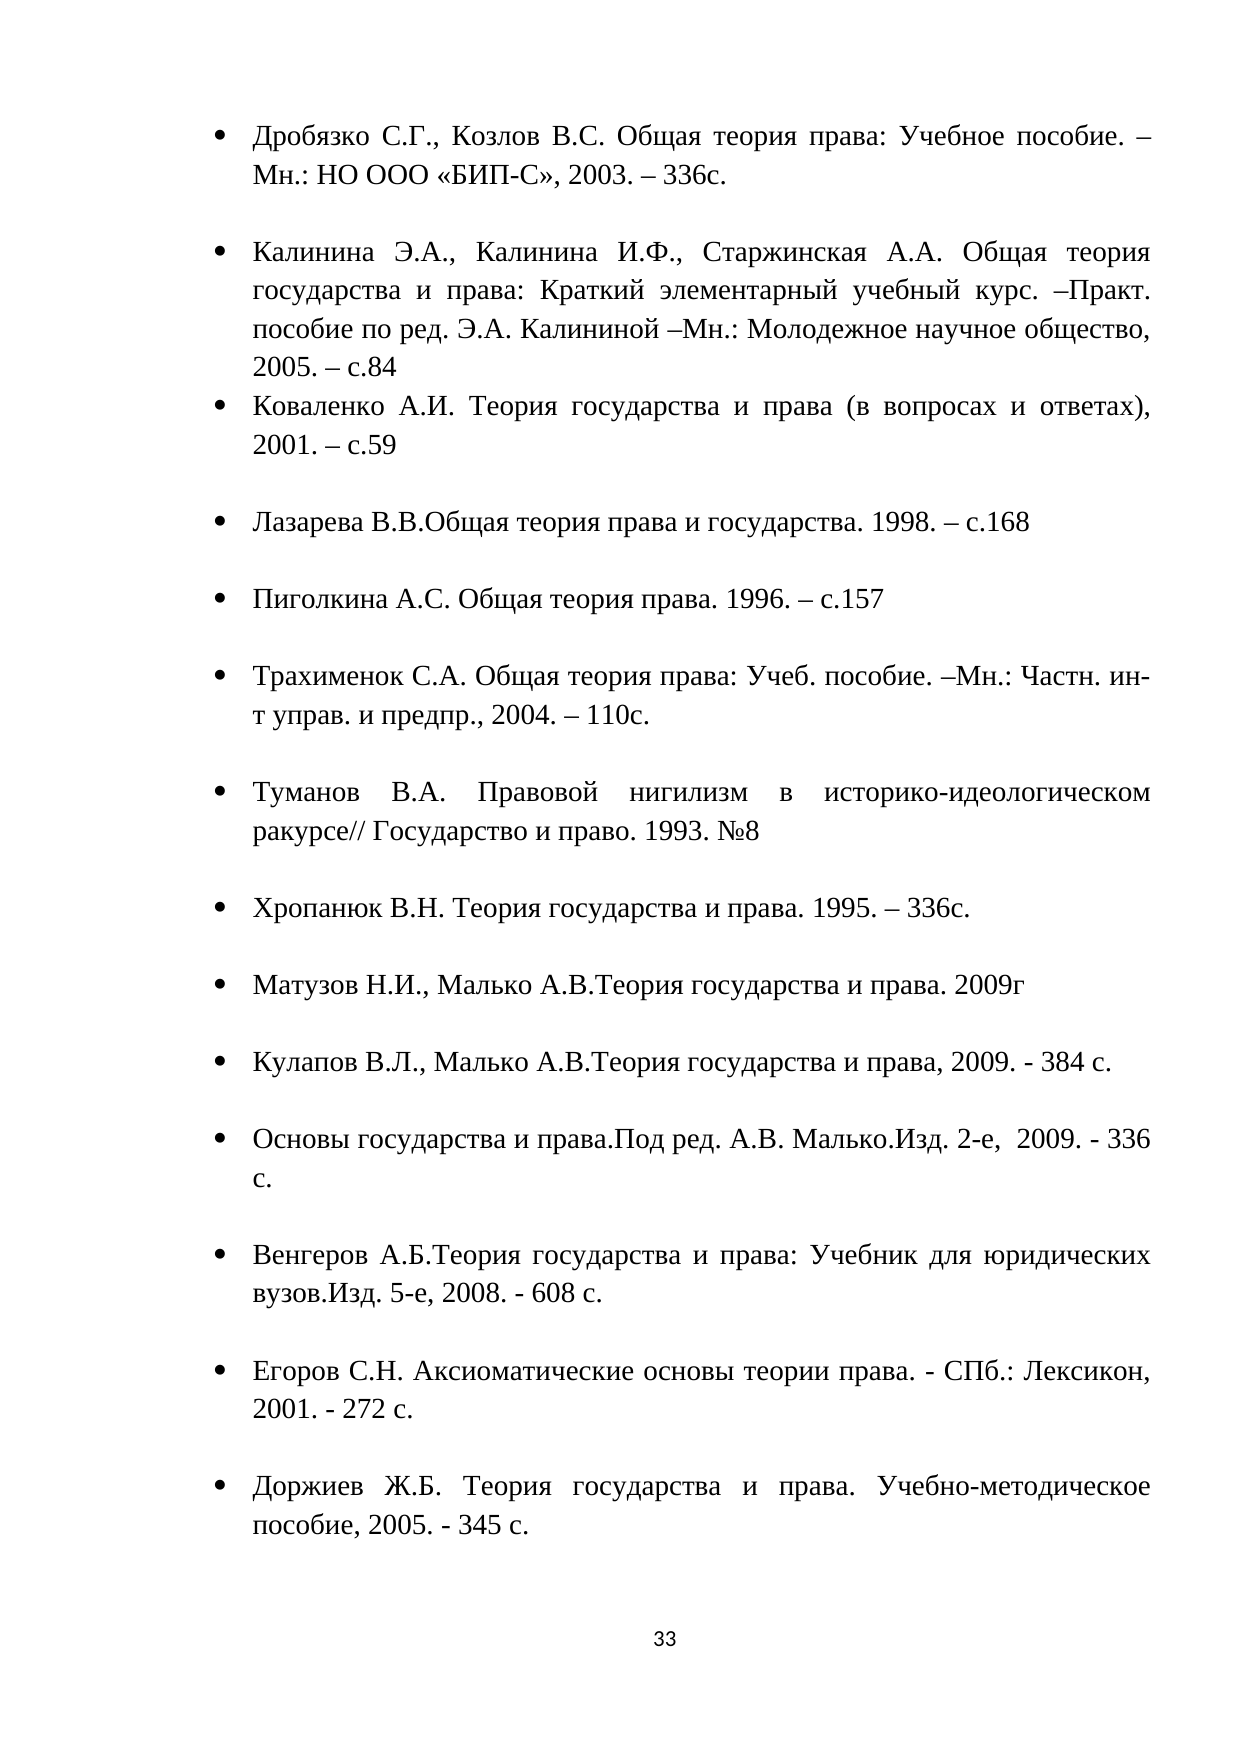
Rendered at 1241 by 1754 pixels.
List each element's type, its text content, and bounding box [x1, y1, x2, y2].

list Егоров С.Н. Аксиоматические основы теории права. - СПб.: Лексикон, 2001. - 272 с. [215, 1353, 1152, 1425]
list Матузов Н.И., Малько А.В.Теория государства и права. 2009г [215, 967, 1152, 1001]
list Коваленко А.И. Теория государства и права (в вопросах и ответах), 2001. – с.59 [215, 388, 1152, 460]
list Венгеров А.Б.Теория государства и права: Учебник для юридических вузов.Изд. 5-е, 2008. - 608 с. [215, 1237, 1152, 1309]
list Пиголкина А.С. Общая теория права. 1996. – с.157 [215, 581, 1152, 615]
list Трахименок С.А. Общая теория права: Учеб. пособие. –Мн.: Частн. ин-т управ. и предпр., 2004. – 110с. [215, 658, 1152, 730]
list Кулапов В.Л., Малько А.В.Теория государства и права, 2009. - 384 с. [215, 1044, 1152, 1078]
list Туманов В.А. Правовой нигилизм в историко-идеологическом ракурсе// Государство и право. 1993. №8 [215, 774, 1152, 846]
list Калинина Э.А., Калинина И.Ф., Старжинская А.А. Общая теория государства и права: Краткий элементарный учебный курс. –Практ. пособие по ред. Э.А. Калининой –Мн.: Молодежное научное общество, 2005. – с.84 [215, 234, 1152, 383]
list Дробязко С.Г., Козлов В.С. Общая теория права: Учебное пособие. –Мн.: НО ООО «БИП-С», 2003. – 336с. [215, 118, 1152, 190]
list Хропанюк В.Н. Теория государства и права. 1995. – 336с. [215, 890, 1152, 923]
list Лазарева В.В.Общая теория права и государства. 1998. – с.168 [215, 504, 1152, 537]
list Доржиев Ж.Б. Теория государства и права. Учебно-методическое пособие, 2005. - 345 с. [215, 1468, 1152, 1541]
list Основы государства и права.Под ред. А.В. Малько.Изд. 2-е, 2009. - 336 с. [215, 1121, 1152, 1193]
